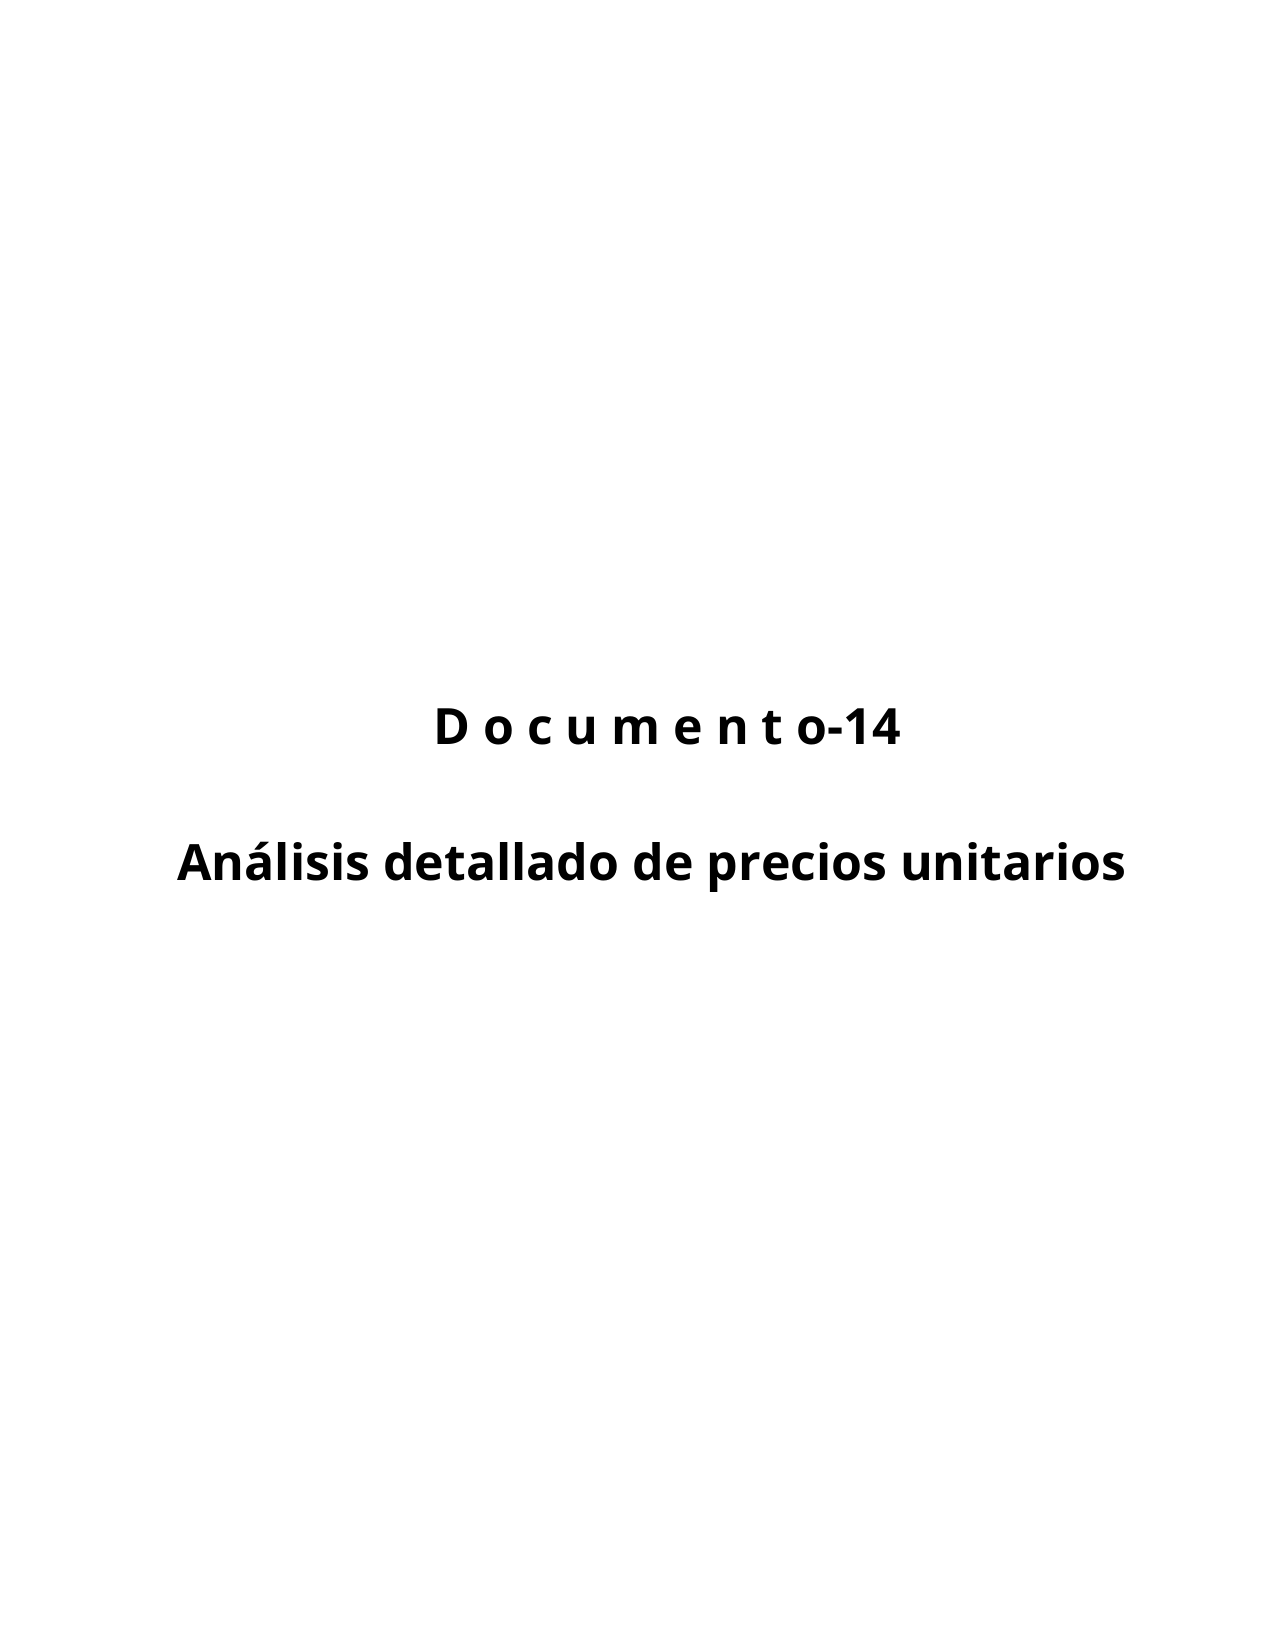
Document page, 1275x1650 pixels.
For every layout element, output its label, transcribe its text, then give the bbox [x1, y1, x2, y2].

text Análisis detallado de precios unitarios [177, 827, 1157, 896]
text D o c u m e n t o-14 [177, 691, 1157, 759]
